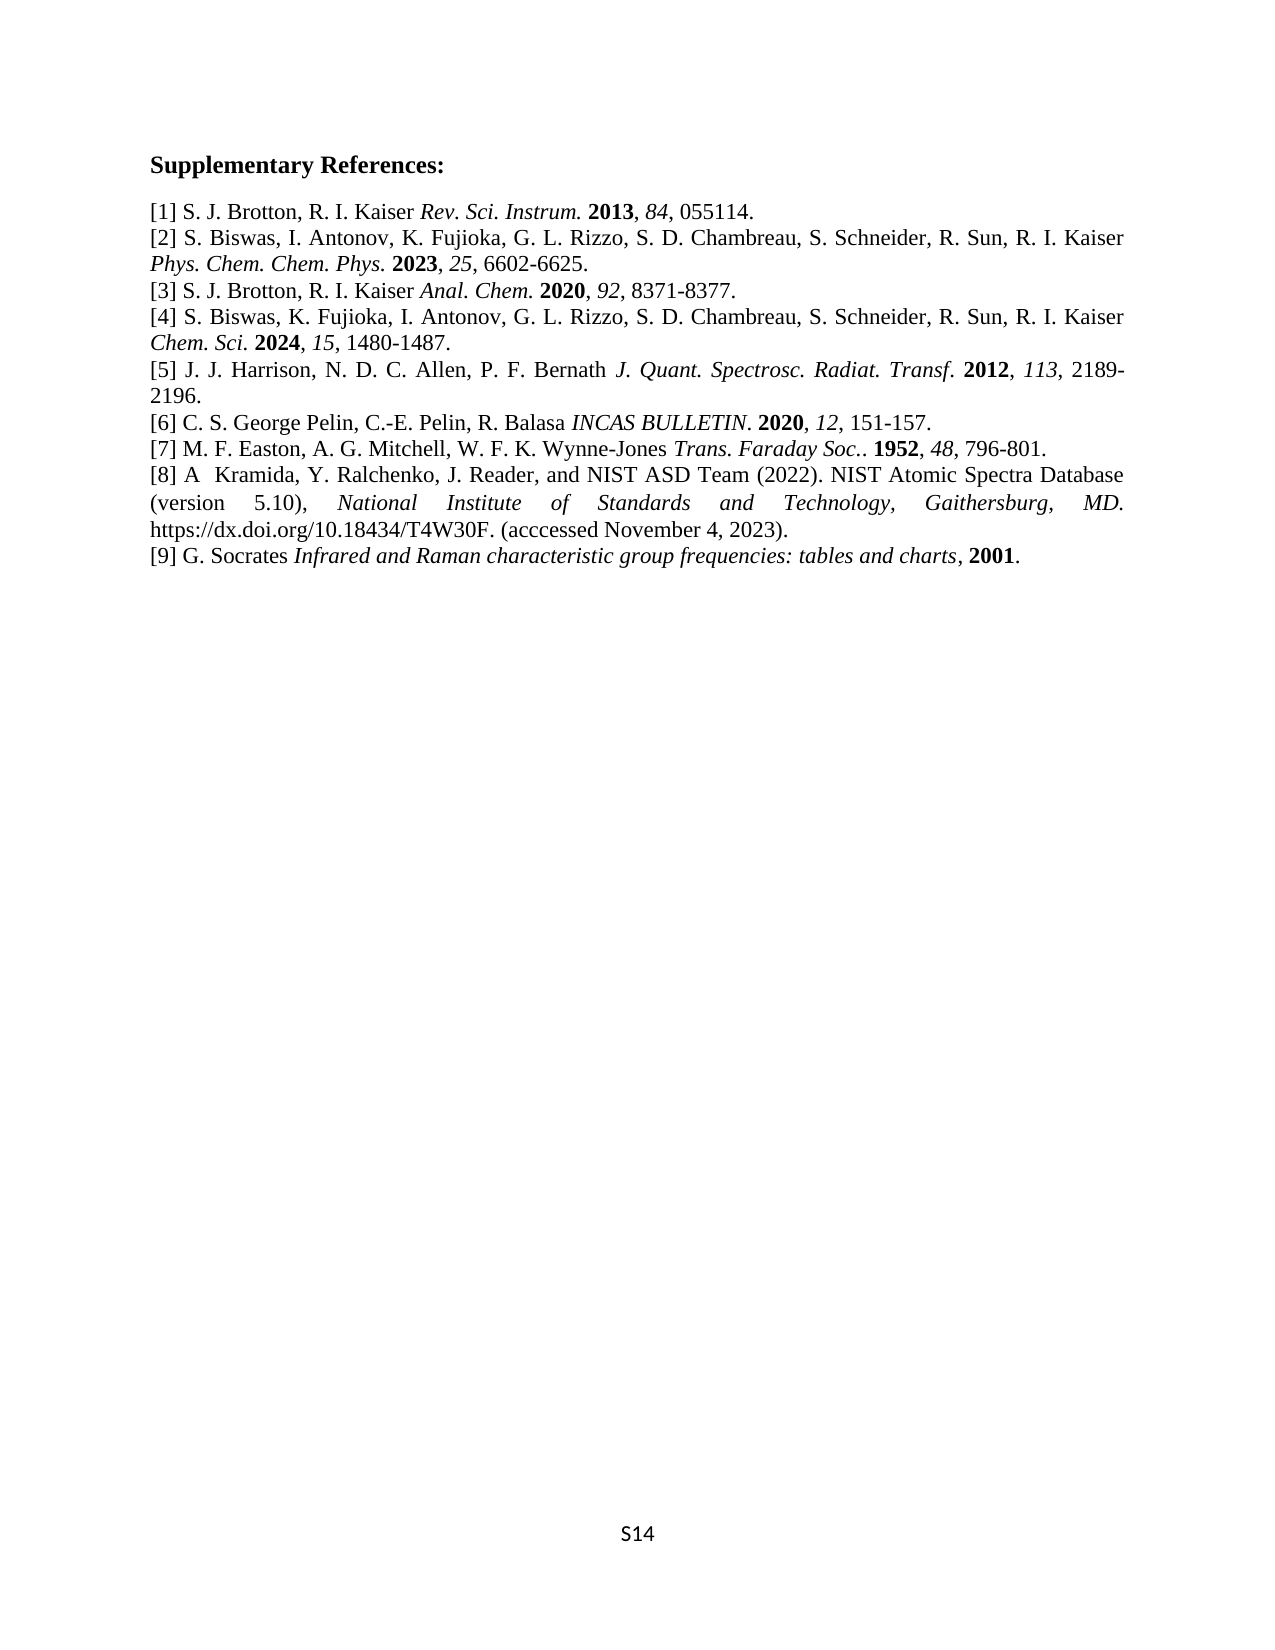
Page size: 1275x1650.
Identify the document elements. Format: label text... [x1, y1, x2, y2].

text [1] S. J. Brotton, R. I. Kaiser Rev. Sci. Instrum. 2013, 84, 055114. [150, 198, 1125, 224]
text [8] A Kramida, Y. Ralchenko, J. Reader, and NIST ASD Team (2022). NIST Atomic Spectra Database (version 5.10), National Institute of Standards and Technology, Gaithersburg, MD. https://dx.doi.org/10.18434/T4W30F. (acccessed November 4, 2023). [150, 461, 1125, 542]
text [7] M. F. Easton, A. G. Mitchell, W. F. K. Wynne-Jones Trans. Faraday Soc.. 1952, 48, 796-801. [150, 435, 1125, 461]
text [4] S. Biswas, K. Fujioka, I. Antonov, G. L. Rizzo, S. D. Chambreau, S. Schneider, R. Sun, R. I. Kaiser Chem. Sci. 2024, 15, 1480-1487. [150, 303, 1125, 356]
text [2] S. Biswas, I. Antonov, K. Fujioka, G. L. Rizzo, S. D. Chambreau, S. Schneider, R. Sun, R. I. Kaiser Phys. Chem. Chem. Phys. 2023, 25, 6602-6625. [150, 224, 1125, 277]
text [9] G. Socrates Infrared and Raman characteristic group frequencies: tables and charts, 2001. [150, 542, 1125, 568]
text [3] S. J. Brotton, R. I. Kaiser Anal. Chem. 2020, 92, 8371-8377. [150, 277, 1125, 303]
text [5] J. J. Harrison, N. D. C. Allen, P. F. Bernath J. Quant. Spectrosc. Radiat. Transf. 2012, 113, 2189-2196. [150, 356, 1125, 408]
text [6] C. S. George Pelin, C.-E. Pelin, R. Balasa INCAS BULLETIN. 2020, 12, 151-157. [150, 408, 1125, 435]
text Supplementary References: [150, 150, 1125, 179]
